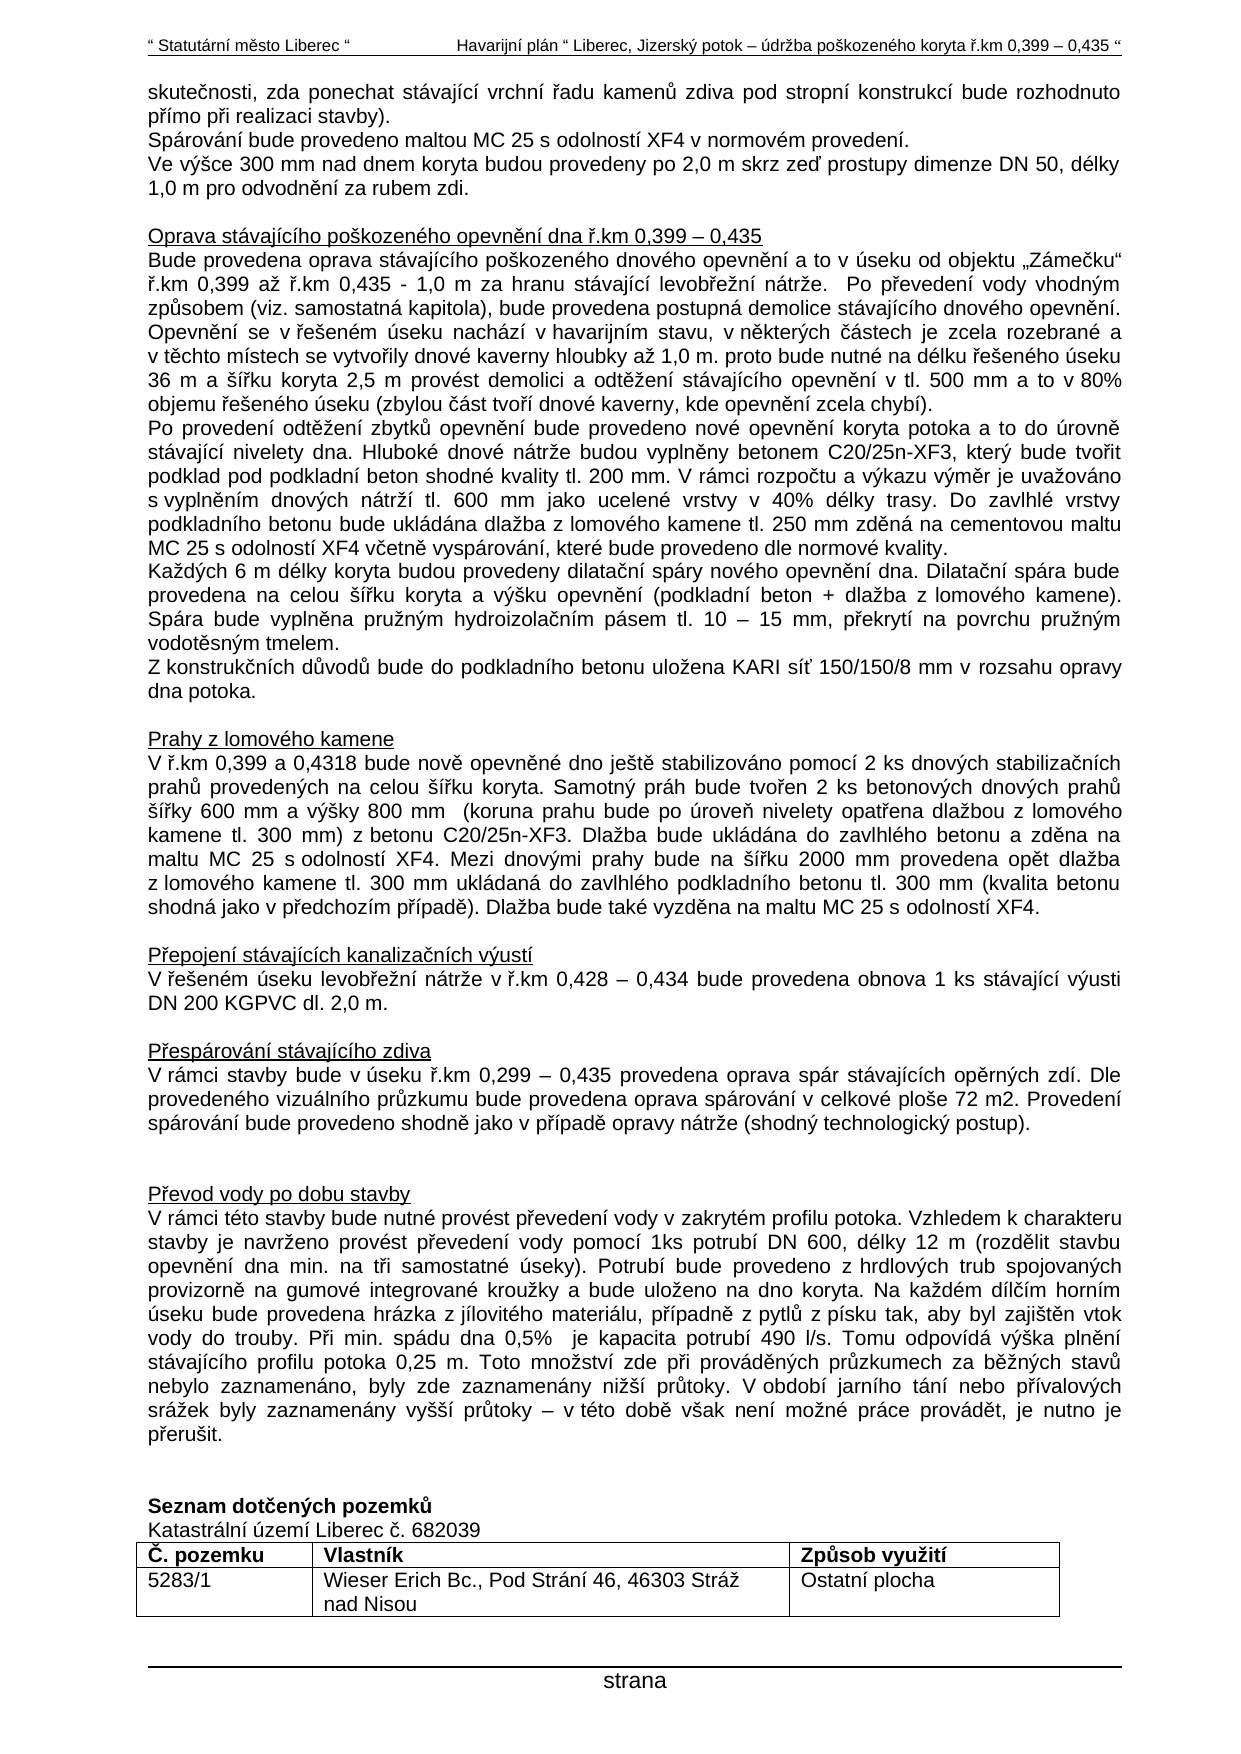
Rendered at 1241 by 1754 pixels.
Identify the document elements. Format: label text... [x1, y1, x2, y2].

text V rámci stavby bude v úseku ř.km 0,299 – 0,435 provedena oprava spár stávajících opěrných zdí. Dle provedeného vizuálního průzkumu bude provedena oprava spárování v celkové ploše 72 m2. Provedení spárování bude provedeno shodně jako v případě opravy nátrže (shodný technologický postup). [148, 1062, 1122, 1134]
text Katastrální území Liberec č. 682039 [148, 1518, 1122, 1542]
table_header Způsob využití [790, 1543, 1059, 1567]
table_header Vlastník [313, 1543, 789, 1567]
text V řešeném úseku levobřežní nátrže v ř.km 0,428 – 0,434 bude provedena obnova 1 ks stávající výusti DN 200 KGPVC dl. 2,0 m. [148, 967, 1122, 1014]
text Přepojení stávajících kanalizačních výustí [148, 943, 1122, 967]
text Z konstrukčních důvodů bude do podkladního betonu uložena KARI síť 150/150/8 mm v rozsahu opravy dna potoka. [148, 655, 1122, 703]
text Spárování bude provedeno maltou MC 25 s odolností XF4 v normovém provedení. [148, 128, 1122, 152]
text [148, 80, 1122, 128]
table_header Č. pozemku [137, 1543, 312, 1567]
text Seznam dotčených pozemků [148, 1494, 1122, 1518]
text V rámci této stavby bude nutné provést převedení vody v zakrytém profilu potoka. Vzhledem k charakteru stavby je navrženo provést převedení vody pomocí 1ks potrubí DN 600, délky 12 m (rozdělit stavbu opevnění dna min. na tři samostatné úseky). Potrubí bude provedeno z hrdlových trub spojovaných provizorně na gumové integrované kroužky a bude uloženo na dno koryta. Na každém dílčím horním úseku bude provedena hrázka z jílovitého materiálu, případně z pytlů z písku tak, aby byl zajištěn vtok vody do trouby. Při min. spádu dna 0,5% je kapacita potrubí 490 l/s. Tomu odpovídá výška plnění stávajícího profilu potoka 0,25 m. Toto množství zde při prováděných průzkumech za běžných stavů nebylo zaznamenáno, byly zde zaznamenány nižší průtoky. V období jarního tání nebo přívalových srážek byly zaznamenány vyšší průtoky – v této době však není možné práce provádět, je nutno je přerušit. [148, 1206, 1122, 1446]
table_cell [313, 1568, 789, 1616]
text Přespárování stávajícího zdiva [148, 1038, 1122, 1062]
text Oprava stávajícího poškozeného opevnění dna ř.km 0,399 – 0,435 [148, 224, 1122, 248]
text Převod vody po dobu stavby [148, 1182, 1122, 1206]
table_cell Ostatní plocha [790, 1568, 1059, 1616]
table_cell 5283/1 [137, 1568, 312, 1616]
text V ř.km 0,399 a 0,4318 bude nově opevněné dno ještě stabilizováno pomocí 2 ks dnových stabilizačních prahů provedených na celou šířku koryta. Samotný práh bude tvořen 2 ks betonových dnových prahů šířky 600 mm a výšky 800 mm (koruna prahu bude po úroveň nivelety opatřena dlažbou z lomového kamene tl. 300 mm) z betonu C20/25n-XF3. Dlažba bude ukládána do zavlhlého betonu a zděna na maltu MC 25 s odolností XF4. Mezi dnovými prahy bude na šířku 2000 mm provedena opět dlažba z lomového kamene tl. 300 mm ukládaná do zavlhlého podkladního betonu tl. 300 mm (kvalita betonu shodná jako v předchozím případě). Dlažba bude také vyzděna na maltu MC 25 s odolností XF4. [148, 751, 1122, 919]
text Prahy z lomového kamene [148, 727, 1122, 751]
text Bude provedena oprava stávajícího poškozeného dnového opevnění a to v úseku od objektu „Zámečku“ ř.km 0,399 až ř.km 0,435 - 1,0 m za hranu stávající levobřežní nátrže. Po převedení vody vhodným způsobem (viz. samostatná kapitola), bude provedena postupná demolice stávajícího dnového opevnění. Opevnění se v řešeném úseku nachází v havarijním stavu, v některých částech je zcela rozebrané a v těchto místech se vytvořily dnové kaverny hloubky až 1,0 m. proto bude nutné na délku řešeného úseku 36 m a šířku koryta 2,5 m provést demolici a odtěžení stávajícího opevnění v tl. 500 mm a to v 80% objemu řešeného úseku (zbylou část tvoří dnové kaverny, kde opevnění zcela chybí). [148, 248, 1122, 416]
text Každých 6 m délky koryta budou provedeny dilatační spáry nového opevnění dna. Dilatační spára bude provedena na celou šířku koryta a výšku opevnění (podkladní beton + dlažba z lomového kamene). Spára bude vyplněna pružným hydroizolačním pásem tl. 10 – 15 mm, překrytí na povrchu pružným vodotěsným tmelem. [148, 559, 1122, 655]
text Po provedení odtěžení zbytků opevnění bude provedeno nové opevnění koryta potoka a to do úrovně stávající nivelety dna. Hluboké dnové nátrže budou vyplněny betonem C20/25n-XF3, který bude tvořit podklad pod podkladní beton shodné kvality tl. 200 mm. V rámci rozpočtu a výkazu výměr je uvažováno s vyplněním dnových nátrží tl. 600 mm jako ucelené vrstvy v 40% délky trasy. Do zavlhlé vrstvy podkladního betonu bude ukládána dlažba z lomového kamene tl. 250 mm zděná na cementovou maltu MC 25 s odolností XF4 včetně vyspárování, které bude provedeno dle normové kvality. [148, 416, 1122, 559]
text Ve výšce 300 mm nad dnem koryta budou provedeny po 2,0 m skrz zeď prostupy dimenze DN 50, délky 1,0 m pro odvodnění za rubem zdi. [148, 152, 1122, 200]
